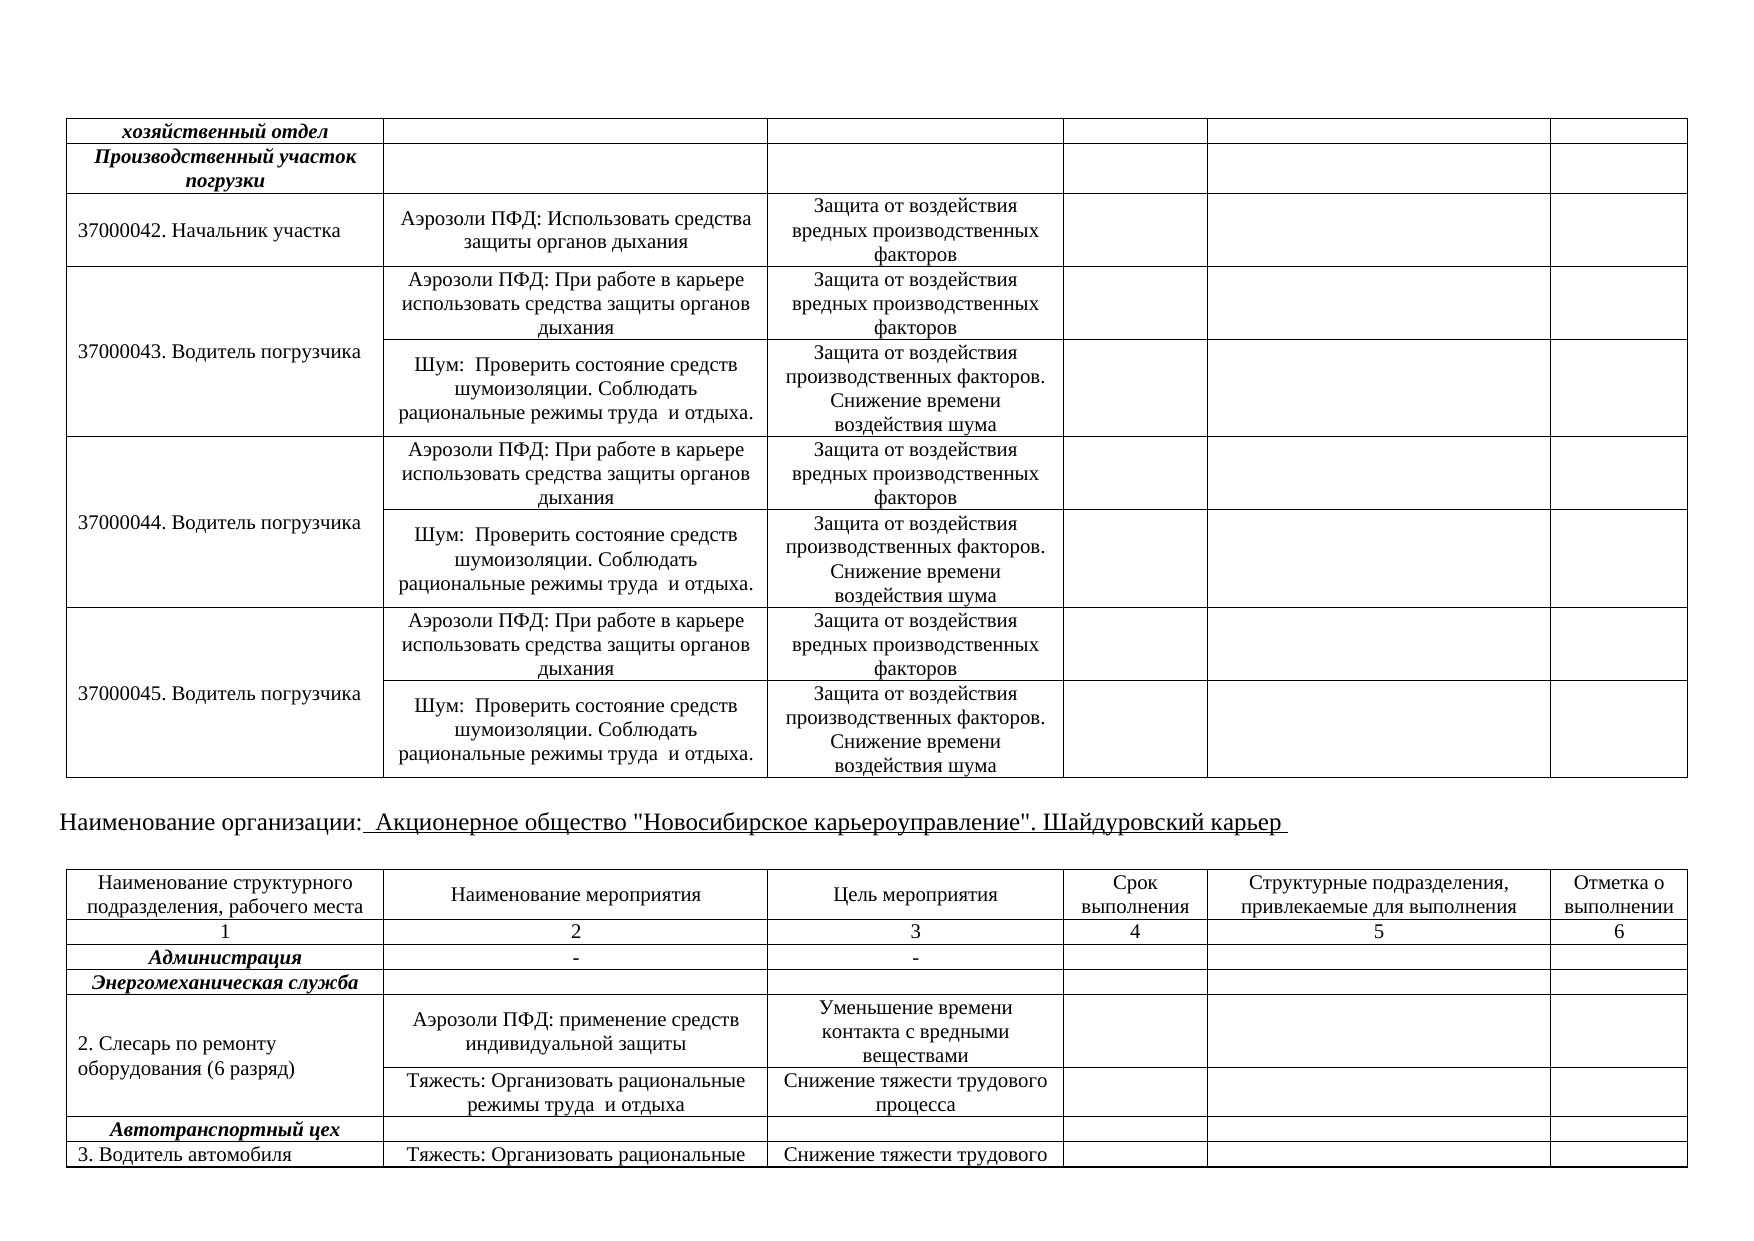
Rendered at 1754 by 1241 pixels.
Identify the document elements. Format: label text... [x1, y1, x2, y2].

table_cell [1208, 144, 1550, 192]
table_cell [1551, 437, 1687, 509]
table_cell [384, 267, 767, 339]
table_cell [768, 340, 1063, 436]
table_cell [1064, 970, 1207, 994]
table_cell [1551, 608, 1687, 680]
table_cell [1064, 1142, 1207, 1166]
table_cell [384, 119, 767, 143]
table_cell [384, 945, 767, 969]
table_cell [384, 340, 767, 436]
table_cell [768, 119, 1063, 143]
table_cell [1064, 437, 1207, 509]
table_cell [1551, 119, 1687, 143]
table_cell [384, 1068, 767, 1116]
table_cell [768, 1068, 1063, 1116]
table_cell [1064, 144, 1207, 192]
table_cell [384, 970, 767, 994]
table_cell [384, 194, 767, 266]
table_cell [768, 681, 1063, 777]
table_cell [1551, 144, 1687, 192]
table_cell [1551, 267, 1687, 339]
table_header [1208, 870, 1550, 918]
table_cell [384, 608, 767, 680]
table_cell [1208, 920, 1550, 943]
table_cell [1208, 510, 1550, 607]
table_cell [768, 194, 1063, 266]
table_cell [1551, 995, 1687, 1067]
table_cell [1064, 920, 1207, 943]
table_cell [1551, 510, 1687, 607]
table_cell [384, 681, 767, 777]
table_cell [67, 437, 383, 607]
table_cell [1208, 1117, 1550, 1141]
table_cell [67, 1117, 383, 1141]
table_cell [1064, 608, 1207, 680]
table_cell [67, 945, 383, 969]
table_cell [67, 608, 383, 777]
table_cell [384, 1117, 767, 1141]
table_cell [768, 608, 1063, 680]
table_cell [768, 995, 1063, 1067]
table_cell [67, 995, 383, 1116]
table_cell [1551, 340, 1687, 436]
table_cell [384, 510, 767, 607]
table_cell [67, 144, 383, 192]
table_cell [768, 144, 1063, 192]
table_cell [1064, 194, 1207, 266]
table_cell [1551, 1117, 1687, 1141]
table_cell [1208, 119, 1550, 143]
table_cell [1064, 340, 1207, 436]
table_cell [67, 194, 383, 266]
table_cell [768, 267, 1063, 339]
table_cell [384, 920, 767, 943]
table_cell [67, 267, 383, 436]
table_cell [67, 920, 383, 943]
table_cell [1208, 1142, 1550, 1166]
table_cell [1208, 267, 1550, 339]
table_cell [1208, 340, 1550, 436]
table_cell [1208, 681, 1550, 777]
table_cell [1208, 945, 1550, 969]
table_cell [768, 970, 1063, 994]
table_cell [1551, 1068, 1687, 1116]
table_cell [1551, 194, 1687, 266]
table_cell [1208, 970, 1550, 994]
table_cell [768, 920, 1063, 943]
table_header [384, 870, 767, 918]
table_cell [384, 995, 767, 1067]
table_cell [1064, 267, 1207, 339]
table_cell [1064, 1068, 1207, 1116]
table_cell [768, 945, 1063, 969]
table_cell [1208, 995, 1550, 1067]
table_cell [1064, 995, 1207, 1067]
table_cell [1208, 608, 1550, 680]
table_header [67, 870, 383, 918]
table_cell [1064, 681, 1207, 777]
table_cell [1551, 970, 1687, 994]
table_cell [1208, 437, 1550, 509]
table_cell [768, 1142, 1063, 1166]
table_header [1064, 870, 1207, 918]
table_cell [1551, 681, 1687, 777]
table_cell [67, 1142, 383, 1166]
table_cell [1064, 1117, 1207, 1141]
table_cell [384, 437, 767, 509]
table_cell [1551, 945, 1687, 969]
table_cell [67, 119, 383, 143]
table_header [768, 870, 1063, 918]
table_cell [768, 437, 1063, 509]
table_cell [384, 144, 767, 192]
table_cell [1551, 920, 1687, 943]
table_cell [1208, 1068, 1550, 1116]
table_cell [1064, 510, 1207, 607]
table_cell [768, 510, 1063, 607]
text Наименование организации: Акционерное общество "Новосибирское карьероуправление". (Медведский карьер) [59, 807, 1695, 836]
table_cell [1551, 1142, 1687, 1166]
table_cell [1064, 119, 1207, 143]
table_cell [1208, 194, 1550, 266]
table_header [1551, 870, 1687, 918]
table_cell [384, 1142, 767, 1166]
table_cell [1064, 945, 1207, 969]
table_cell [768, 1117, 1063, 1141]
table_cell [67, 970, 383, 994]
